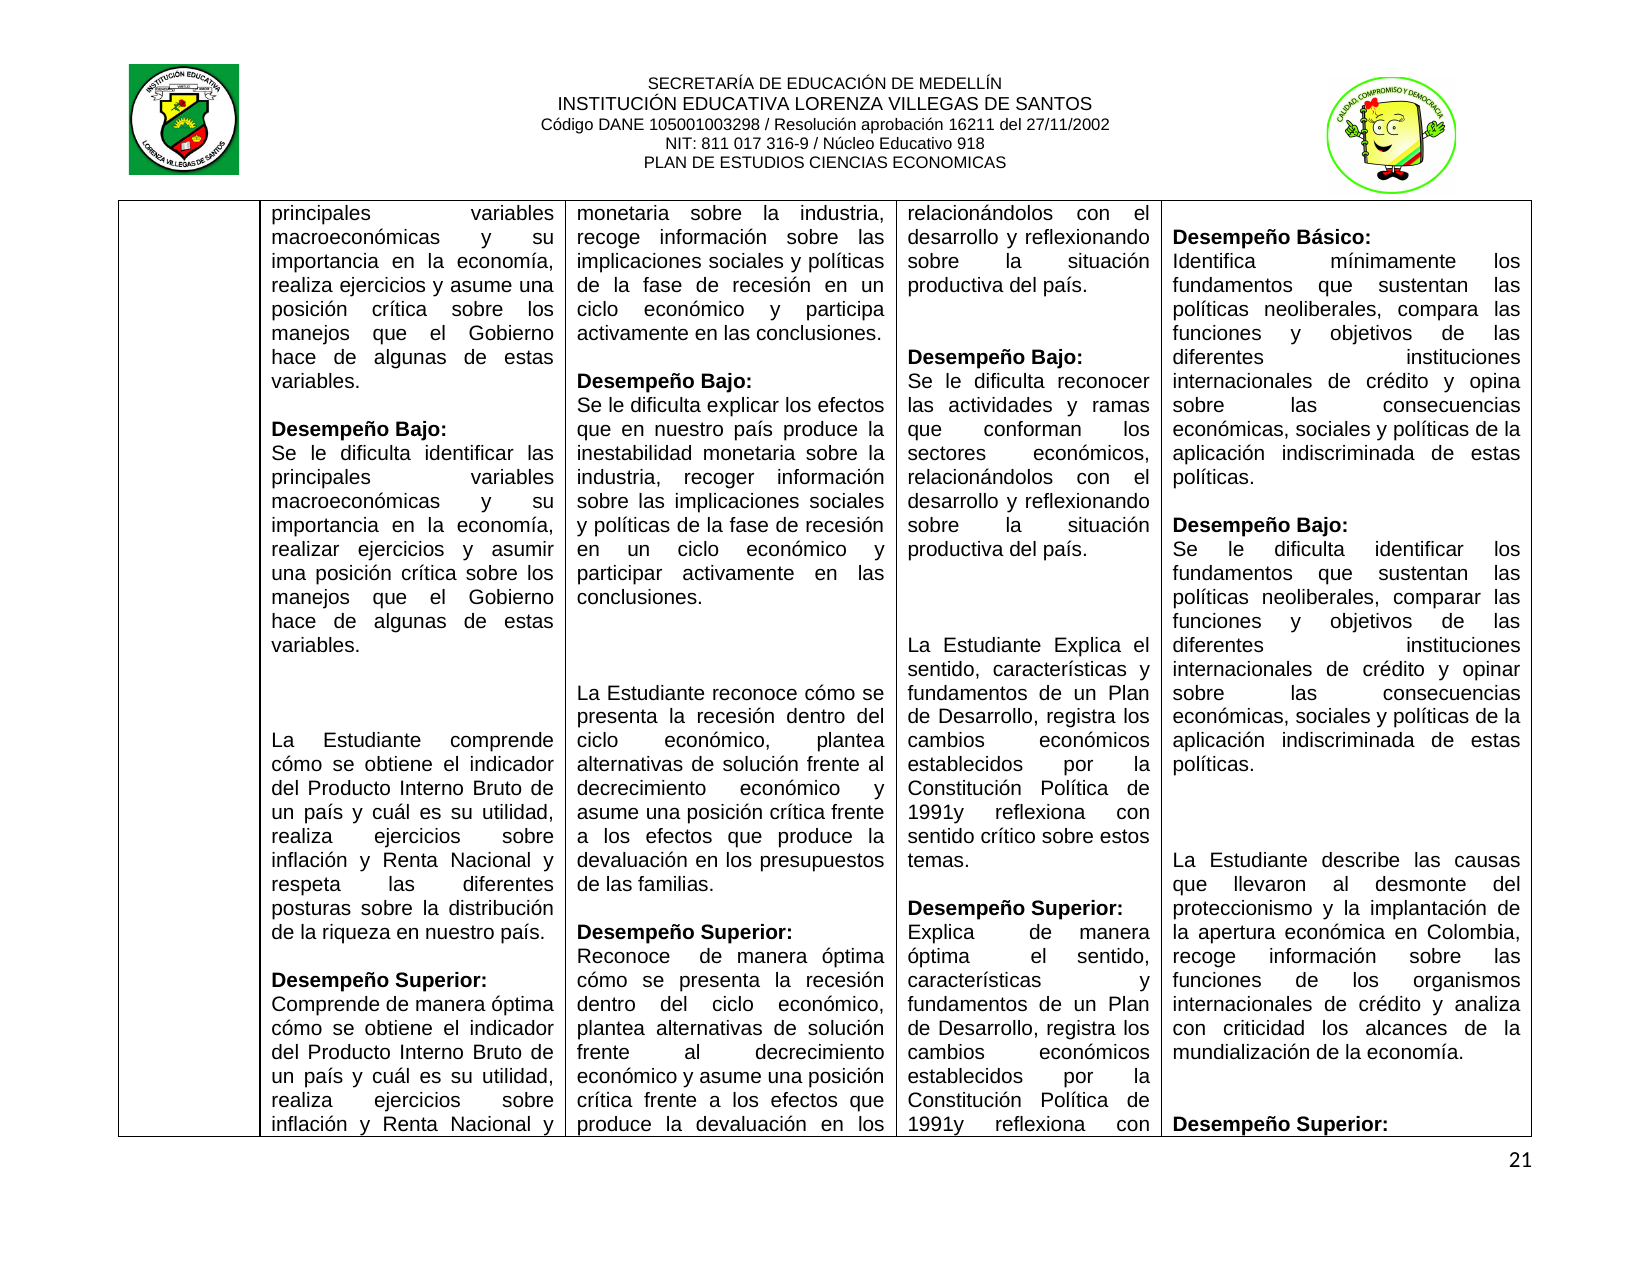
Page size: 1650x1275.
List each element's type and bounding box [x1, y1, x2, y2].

table_cell [119, 201, 259, 1136]
picture [128, 64, 240, 175]
picture [1326, 77, 1457, 194]
